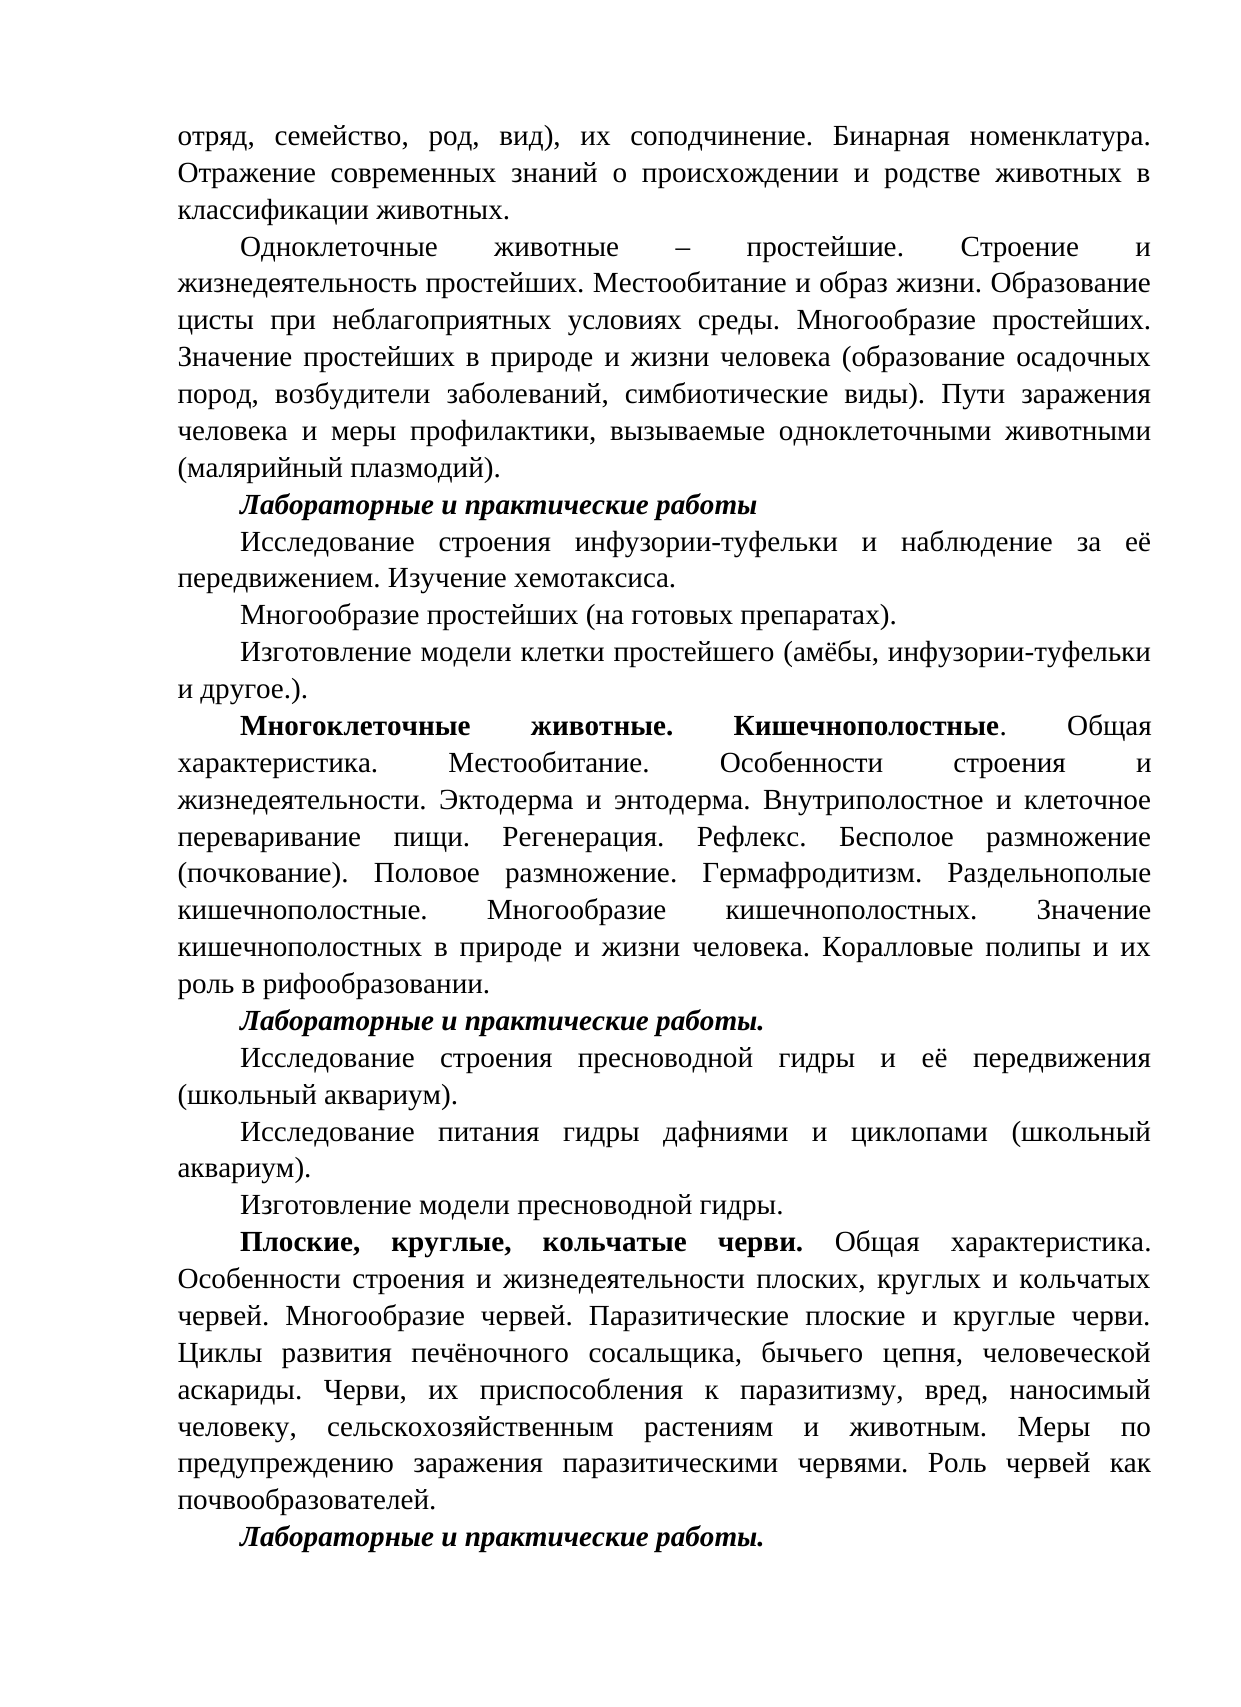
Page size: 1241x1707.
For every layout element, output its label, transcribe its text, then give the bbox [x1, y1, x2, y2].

text Лабораторные и практические работы. [177, 1003, 1152, 1037]
text Изготовление модели клетки простейшего (амёбы, инфузории-туфельки и другое.). [177, 634, 1152, 705]
text Лабораторные и практические работы [177, 487, 1152, 520]
text Изготовление модели пресноводной гидры. [177, 1187, 1152, 1221]
text Одноклеточные животные – простейшие. Строение и жизнедеятельность простейших. Местообитание и образ жизни. Образование цисты при неблагоприятных условиях среды. Многообразие простейших. Значение простейших в природе и жизни человека (образование осадочных пород, возбудители заболеваний, симбиотические виды). Пути заражения человека и меры профилактики, вызываемые одноклеточными животными (малярийный плазмодий). [177, 229, 1152, 483]
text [177, 118, 1152, 225]
text Исследование строения пресноводной гидры и её передвижения (школьный аквариум). [177, 1040, 1152, 1110]
text Многоклеточные животные. Кишечнополостные. Общая характеристика. Местообитание. Особенности строения и жизнедеятельности. Эктодерма и энтодерма. Внутриполостное и клеточное переваривание пищи. Регенерация. Рефлекс. Бесполое размножение (почкование). Половое размножение. Гермафродитизм. Раздельнополые кишечнополостные. Многообразие кишечнополостных. Значение кишечнополостных в природе и жизни человека. Коралловые полипы и их роль в рифообразовании. [177, 708, 1152, 1000]
text Лабораторные и практические работы. [177, 1519, 1152, 1553]
text Исследование строения инфузории-туфельки и наблюдение за её передвижением. Изучение хемотаксиса. [177, 524, 1152, 594]
text Плоские, круглые, кольчатые черви. Общая характеристика. Особенности строения и жизнедеятельности плоских, круглых и кольчатых червей. Многообразие червей. Паразитические плоские и круглые черви. Циклы развития печёночного сосальщика, бычьего цепня, человеческой аскариды. Черви, их приспособления к паразитизму, вред, наносимый человеку, сельскохозяйственным растениям и животным. Меры по предупреждению заражения паразитическими червями. Роль червей как почвообразователей. [177, 1224, 1152, 1516]
text Многообразие простейших (на готовых препаратах). [177, 597, 1152, 631]
text Исследование питания гидры дафниями и циклопами (школьный аквариум). [177, 1114, 1152, 1184]
